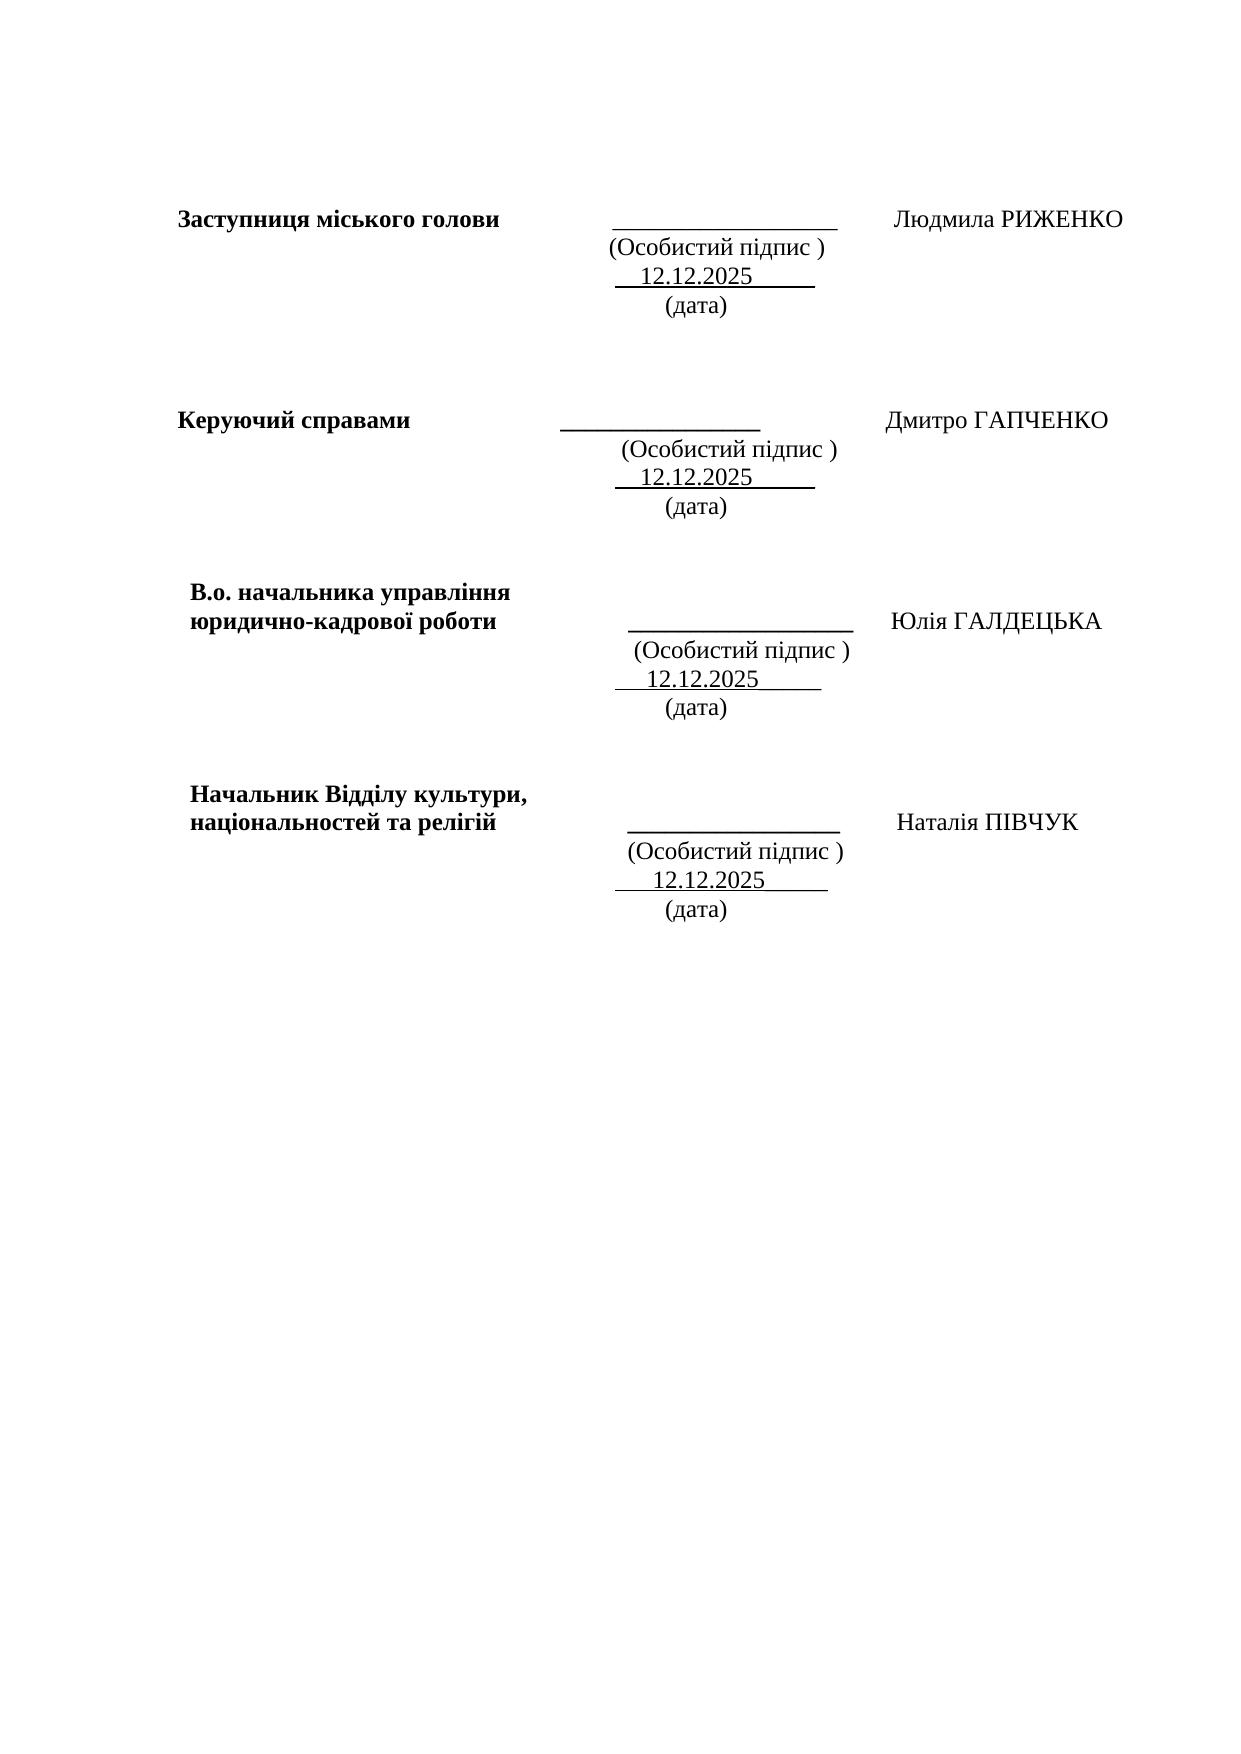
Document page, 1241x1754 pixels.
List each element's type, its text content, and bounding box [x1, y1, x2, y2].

text 12.12.2025_____ [177, 664, 1152, 692]
text (дата) [177, 692, 1152, 721]
text (Особистий підпис ) [177, 232, 1152, 261]
text 12.12.2025_____ [177, 462, 1152, 491]
text (Особистий підпис ) [177, 434, 1152, 462]
text Керуючий справами ________________ Дмитро ГАПЧЕНКО [177, 405, 1152, 434]
text Заступниця міського голови __________________ Людмила РИЖЕНКО [177, 204, 1152, 232]
text 12.12.2025_____ [177, 865, 1152, 894]
text (Особистий підпис ) [177, 635, 1152, 664]
text (дата) [177, 894, 1152, 922]
text (дата) [177, 491, 1152, 520]
text (дата) [177, 290, 1152, 319]
text 12.12.2025_____ [177, 261, 1152, 290]
text (Особистий підпис ) [177, 836, 1152, 865]
text національностей та релігій _________________ Наталія ПІВЧУК [177, 807, 1152, 836]
text юридично-кадрової роботи __________________ Юлія ГАЛДЕЦЬКА [177, 606, 1152, 635]
text В.о. начальника управління [177, 577, 1152, 606]
text Начальник Відділу культури, [177, 779, 1152, 807]
